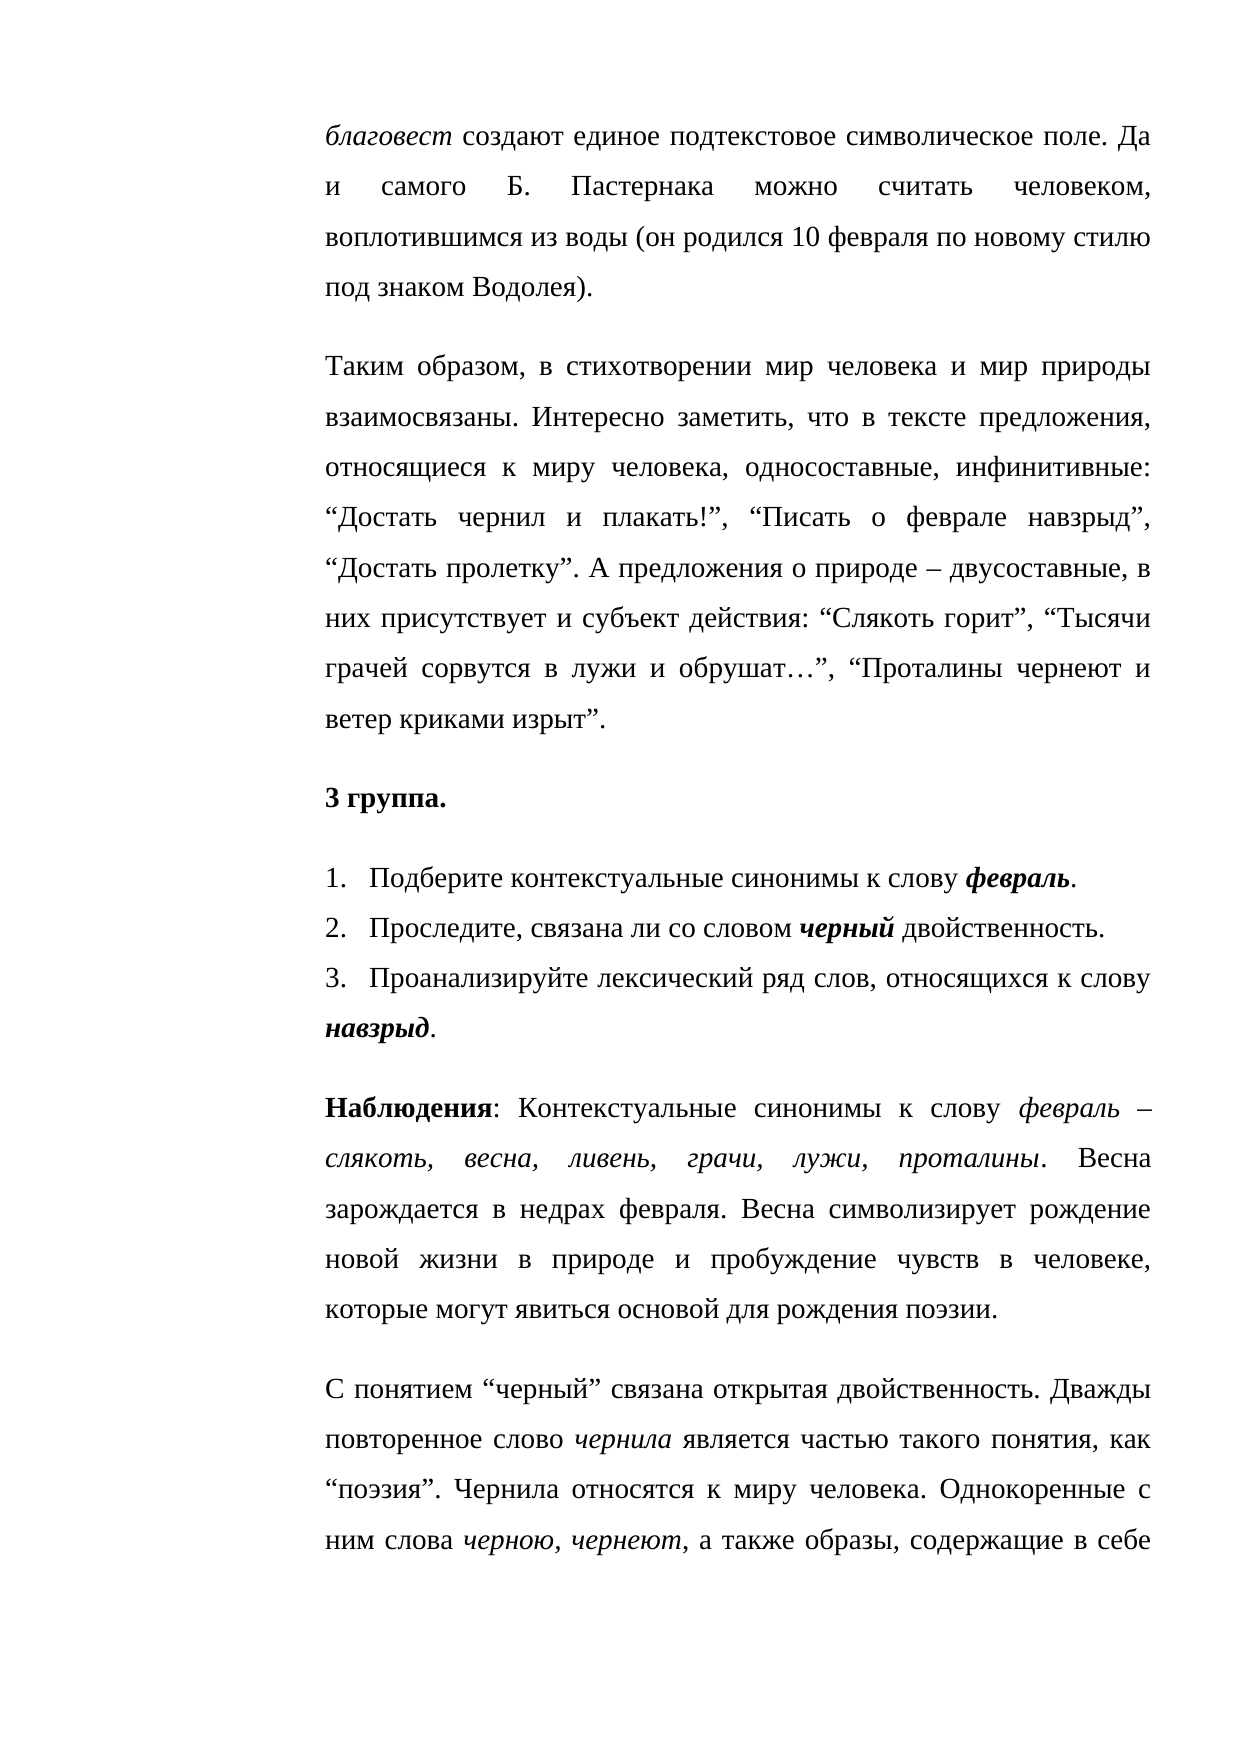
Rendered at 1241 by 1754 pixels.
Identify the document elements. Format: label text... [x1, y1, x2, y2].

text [325, 1371, 1152, 1555]
text 3 группа. [325, 780, 1152, 814]
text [325, 118, 1152, 303]
list Проследите, связана ли со словом черный двойственность. [325, 910, 1152, 943]
text Наблюдения: Контекстуальные синонимы к слову февраль – слякоть, весна, ливень, грачи, лужи, проталины. Весна зарождается в недрах февраля. Весна символизирует рождение новой жизни в природе и пробуждение чувств в человеке, которые могут явиться основой для рождения поэзии. [325, 1090, 1152, 1325]
text Таким образом, в стихотворении мир человека и мир природы взаимосвязаны. Интересно заметить, что в тексте предложения, относящиеся к миру человека, односоставные, инфинитивные: “Достать чернил и плакать!”, “Писать о феврале навзрыд”, “Достать пролетку”. А предложения о природе – двусоставные, в них присутствует и субъект действия: “Слякоть горит”, “Тысячи грачей сорвутся в лужи и обрушат…”, “Проталины чернеют и ветер криками изрыт”. [325, 348, 1152, 734]
list Проанализируйте лексический ряд слов, относящихся к слову навзрыд. [325, 960, 1152, 1044]
list Подберите контекстуальные синонимы к слову февраль. [325, 860, 1152, 893]
